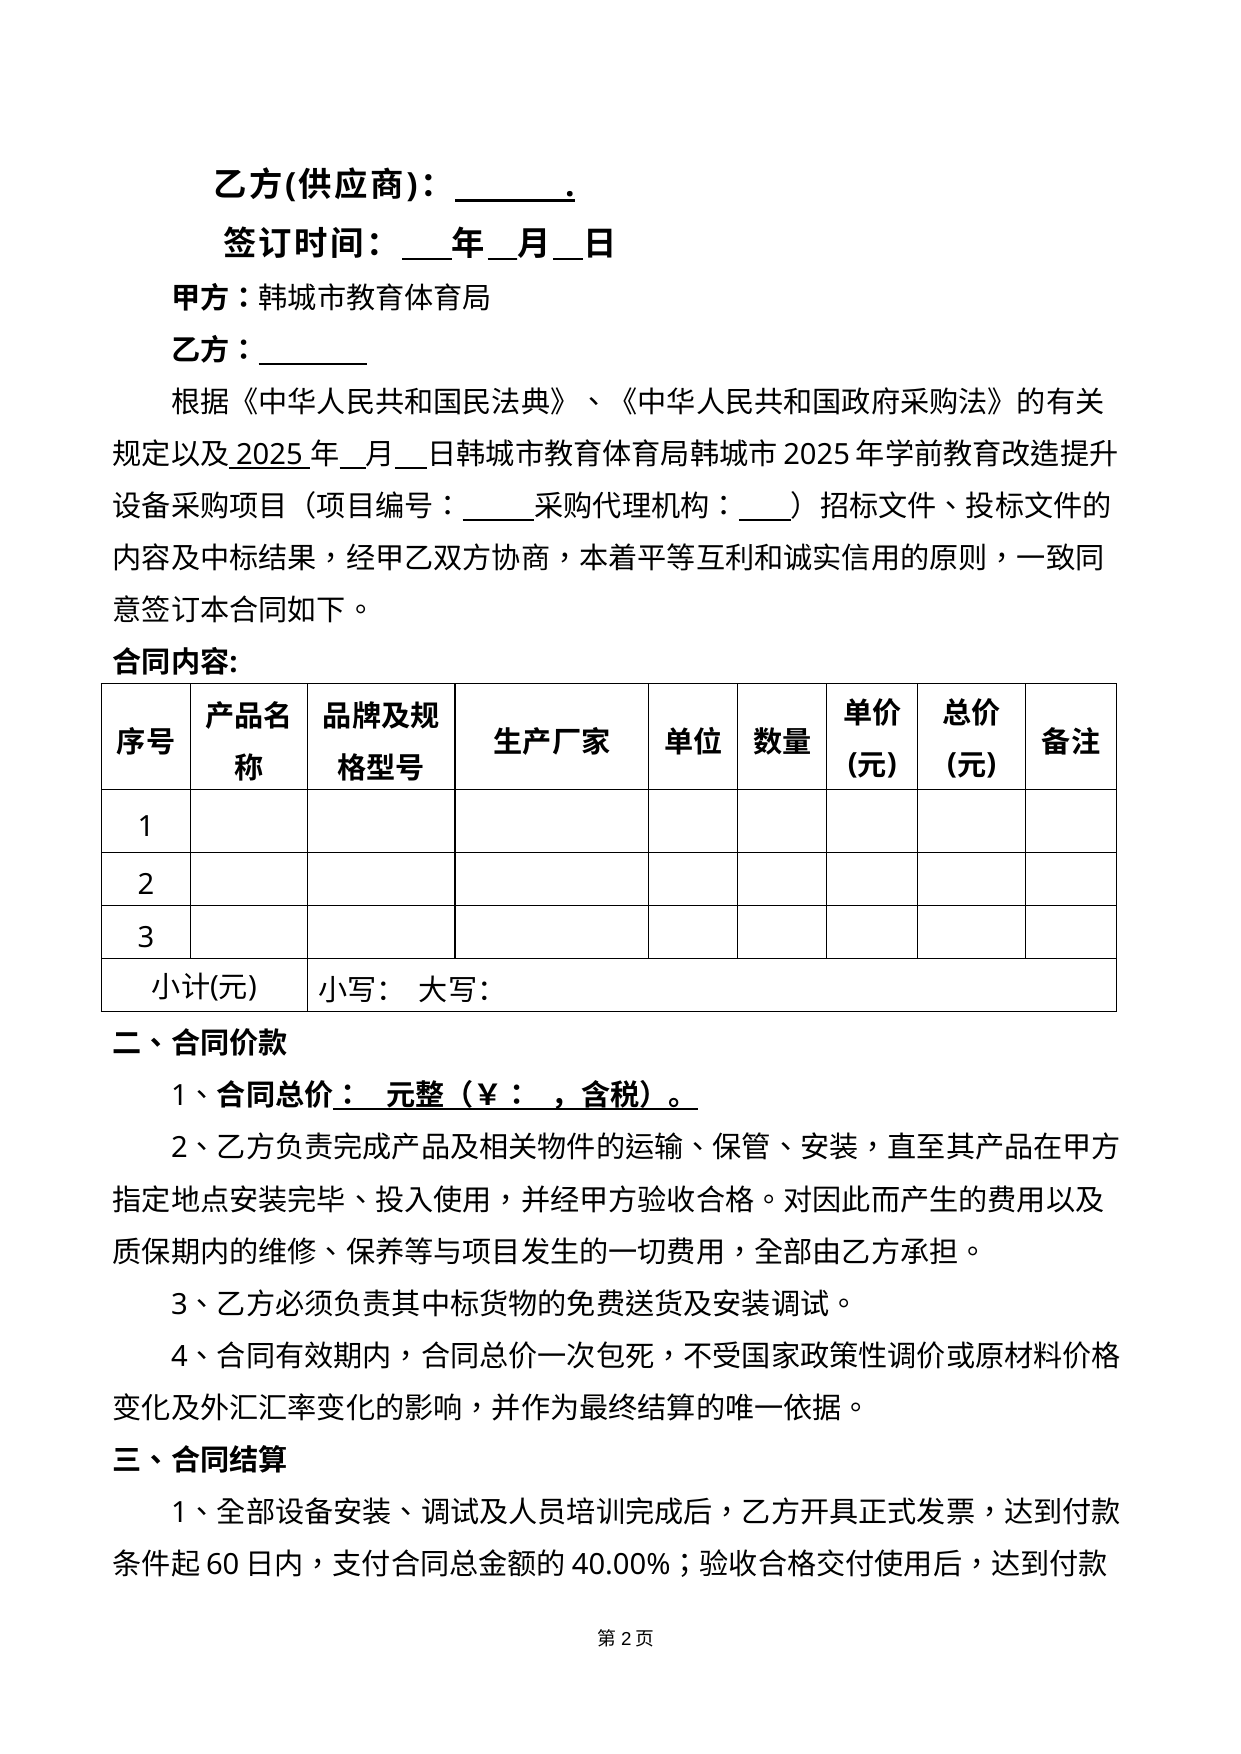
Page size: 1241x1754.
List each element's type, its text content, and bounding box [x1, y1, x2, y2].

text 1、合同总价： 元整（￥： ，含税）。 [112, 1064, 1128, 1116]
table_header 总价(元) [918, 684, 1025, 788]
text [112, 1481, 1128, 1585]
table_cell [918, 790, 1025, 852]
text 根据《中华人民共和国民法典》、《中华人民共和国政府采购法》的有关规定以及 2025 年 月 日韩城市教育体育局韩城市2025年学前教育改造提升设备采购项目（项目编号： 采购代理机构： ）招标文件、投标文件的内容及中标结果，经甲乙双方协商，本着平等互利和诚实信用的原则，一致同意签订本合同如下。 [112, 371, 1128, 631]
table_header 单价(元) [827, 684, 917, 788]
table_header 备注 [1026, 684, 1116, 788]
table_cell [918, 906, 1025, 958]
table_cell [1026, 906, 1116, 958]
table_cell [191, 906, 307, 958]
table_cell [456, 853, 648, 905]
text 乙方(供应商)： . [103, 150, 1128, 208]
text 4、合同有效期内，合同总价一次包死，不受国家政策性调价或原材料价格变化及外汇汇率变化的影响，并作为最终结算的唯一依据。 [112, 1324, 1128, 1429]
table_cell 小写： 大写： [308, 959, 1116, 1011]
table_cell 2 [102, 853, 190, 905]
list 合同内容: [112, 631, 1128, 683]
table_cell [738, 853, 826, 905]
table_cell 3 [102, 906, 190, 958]
table_cell [1026, 790, 1116, 852]
text 三、合同结算 [112, 1429, 1128, 1481]
table_header 序号 [102, 684, 190, 788]
table_cell [649, 790, 737, 852]
table_header 品牌及规格型号 [308, 684, 454, 788]
text 3、乙方必须负责其中标货物的免费送货及安装调试。 [112, 1272, 1128, 1324]
table_cell 小计(元) [102, 959, 307, 1011]
table_cell 1 [102, 790, 190, 852]
text 乙方： [112, 319, 1128, 371]
table_cell [827, 790, 917, 852]
table_cell [1026, 853, 1116, 905]
table_cell [649, 906, 737, 958]
table_cell [308, 906, 454, 958]
table_cell [918, 853, 1025, 905]
table_cell [649, 853, 737, 905]
table_cell [191, 853, 307, 905]
text 二、合同价款 [112, 1012, 1128, 1064]
table_cell [308, 853, 454, 905]
table_cell [456, 906, 648, 958]
table_cell [308, 790, 454, 852]
table_cell [827, 906, 917, 958]
table_header 数量 [738, 684, 826, 788]
text 甲方：韩城市教育体育局 [112, 267, 1128, 319]
table_header 产品名称 [191, 684, 307, 788]
table_header 单位 [649, 684, 737, 788]
text 签订时间： 年 月 日 [112, 208, 1128, 267]
table_cell [738, 906, 826, 958]
table_cell [456, 790, 648, 852]
table_cell [827, 853, 917, 905]
text 2、乙方负责完成产品及相关物件的运输、保管、安装，直至其产品在甲方指定地点安装完毕、投入使用，并经甲方验收合格。对因此而产生的费用以及质保期内的维修、保养等与项目发生的一切费用，全部由乙方承担。 [112, 1116, 1128, 1272]
table_cell [738, 790, 826, 852]
table_header 生产厂家 [456, 684, 648, 788]
table_cell [191, 790, 307, 852]
